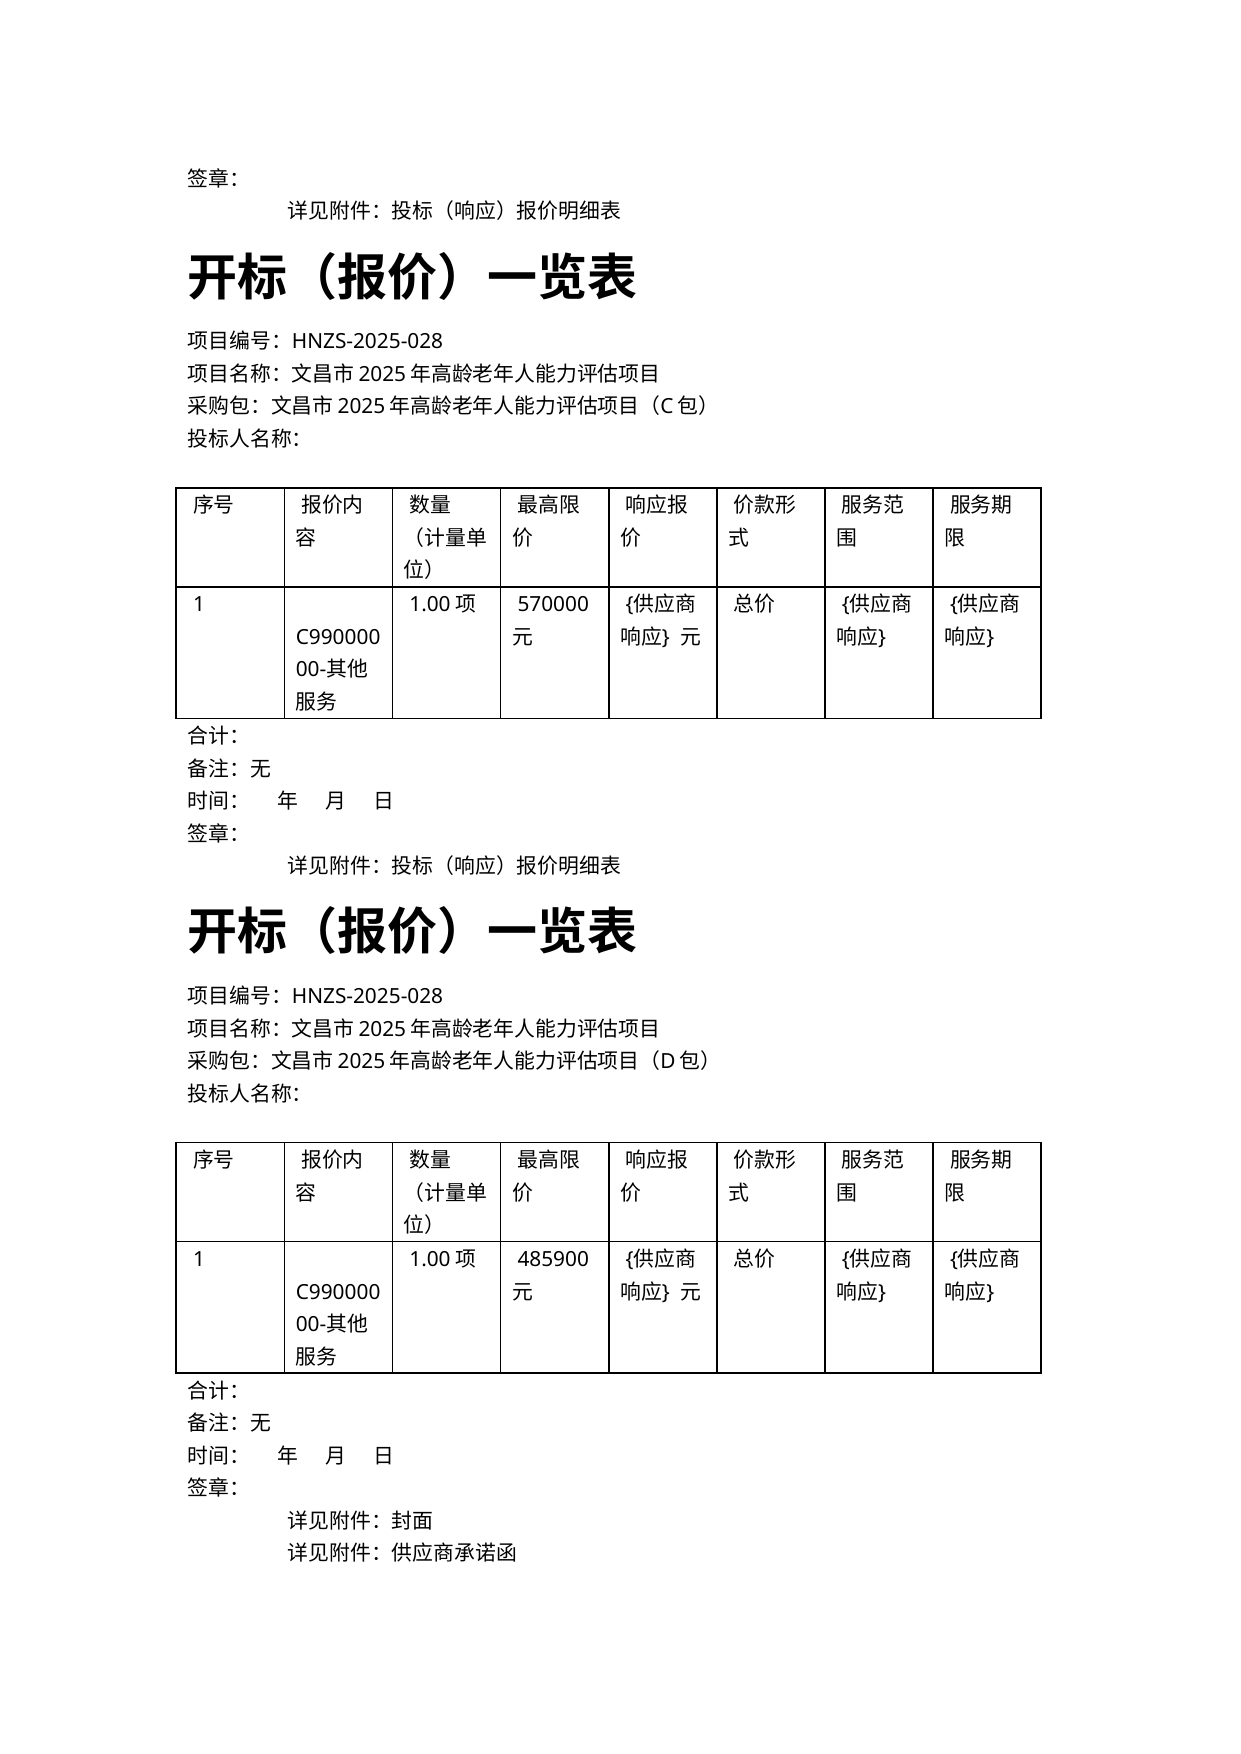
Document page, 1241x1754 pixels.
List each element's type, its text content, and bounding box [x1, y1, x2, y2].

text 项目编号：HNZS-2025-028 [187, 979, 1053, 1012]
text 采购包：文昌市2025年高龄老年人能力评估项目（C包） [187, 389, 1053, 422]
table_cell {供应商响应} [826, 1242, 932, 1372]
text 合计： [187, 719, 1053, 752]
table_header 数量（计量单位） [393, 1143, 500, 1241]
text 项目编号：HNZS-2025-028 [187, 324, 1053, 357]
text 详见附件：投标（响应）报价明细表 [187, 194, 1053, 227]
table_cell C99000000-其他服务 [285, 1242, 392, 1372]
table_header 响应报价 [610, 1143, 716, 1241]
table_header 服务期限 [934, 1143, 1040, 1241]
text 签章： [187, 1471, 1053, 1504]
text 时间： 年 月 日 [187, 1439, 1053, 1471]
text 开标（报价）一览表 [187, 227, 1053, 324]
table_cell 1 [177, 588, 284, 718]
table_cell C99000000-其他服务 [285, 588, 392, 718]
table_cell 1.00项 [393, 1242, 500, 1372]
text 投标人名称： [187, 422, 1053, 454]
table_header 服务范围 [826, 1143, 932, 1241]
table_cell 总价 [718, 588, 824, 718]
text 备注：无 [187, 1406, 1053, 1439]
table_header 价款形式 [718, 1143, 824, 1241]
table_cell 485900 元 [501, 1242, 608, 1372]
text 详见附件：封面 [187, 1504, 1053, 1536]
table_cell {供应商响应} 元 [610, 588, 716, 718]
table_header 响应报价 [610, 489, 716, 586]
table_cell {供应商响应} [934, 1242, 1040, 1372]
table_header 服务范围 [826, 489, 932, 586]
text 详见附件：投标（响应）报价明细表 [187, 849, 1053, 882]
table_header 序号 [177, 489, 284, 586]
text 项目名称：文昌市2025年高龄老年人能力评估项目 [187, 357, 1053, 389]
table_cell {供应商响应} [934, 588, 1040, 718]
table_cell {供应商响应} [826, 588, 932, 718]
text 详见附件：供应商承诺函 [187, 1536, 1053, 1569]
text 采购包：文昌市2025年高龄老年人能力评估项目（D包） [187, 1044, 1053, 1077]
table_header 报价内容 [285, 1143, 392, 1241]
table_cell 1.00项 [393, 588, 500, 718]
table_header 最高限价 [501, 489, 608, 586]
table_header 价款形式 [718, 489, 824, 586]
table_header 序号 [177, 1143, 284, 1241]
text 签章： [187, 817, 1053, 849]
table_cell {供应商响应} 元 [610, 1242, 716, 1372]
table_header 服务期限 [934, 489, 1040, 586]
table_header 报价内容 [285, 489, 392, 586]
text 合计： [187, 1374, 1053, 1406]
table_cell 总价 [718, 1242, 824, 1372]
table_cell 570000 元 [501, 588, 608, 718]
text 投标人名称： [187, 1077, 1053, 1109]
text 开标（报价）一览表 [187, 882, 1053, 979]
table_header 最高限价 [501, 1143, 608, 1241]
table_cell 1 [177, 1242, 284, 1372]
text 项目名称：文昌市2025年高龄老年人能力评估项目 [187, 1012, 1053, 1044]
table_header 数量（计量单位） [393, 489, 500, 586]
text 时间： 年 月 日 [187, 784, 1053, 817]
text 备注：无 [187, 752, 1053, 784]
text 签章： [187, 162, 1053, 194]
